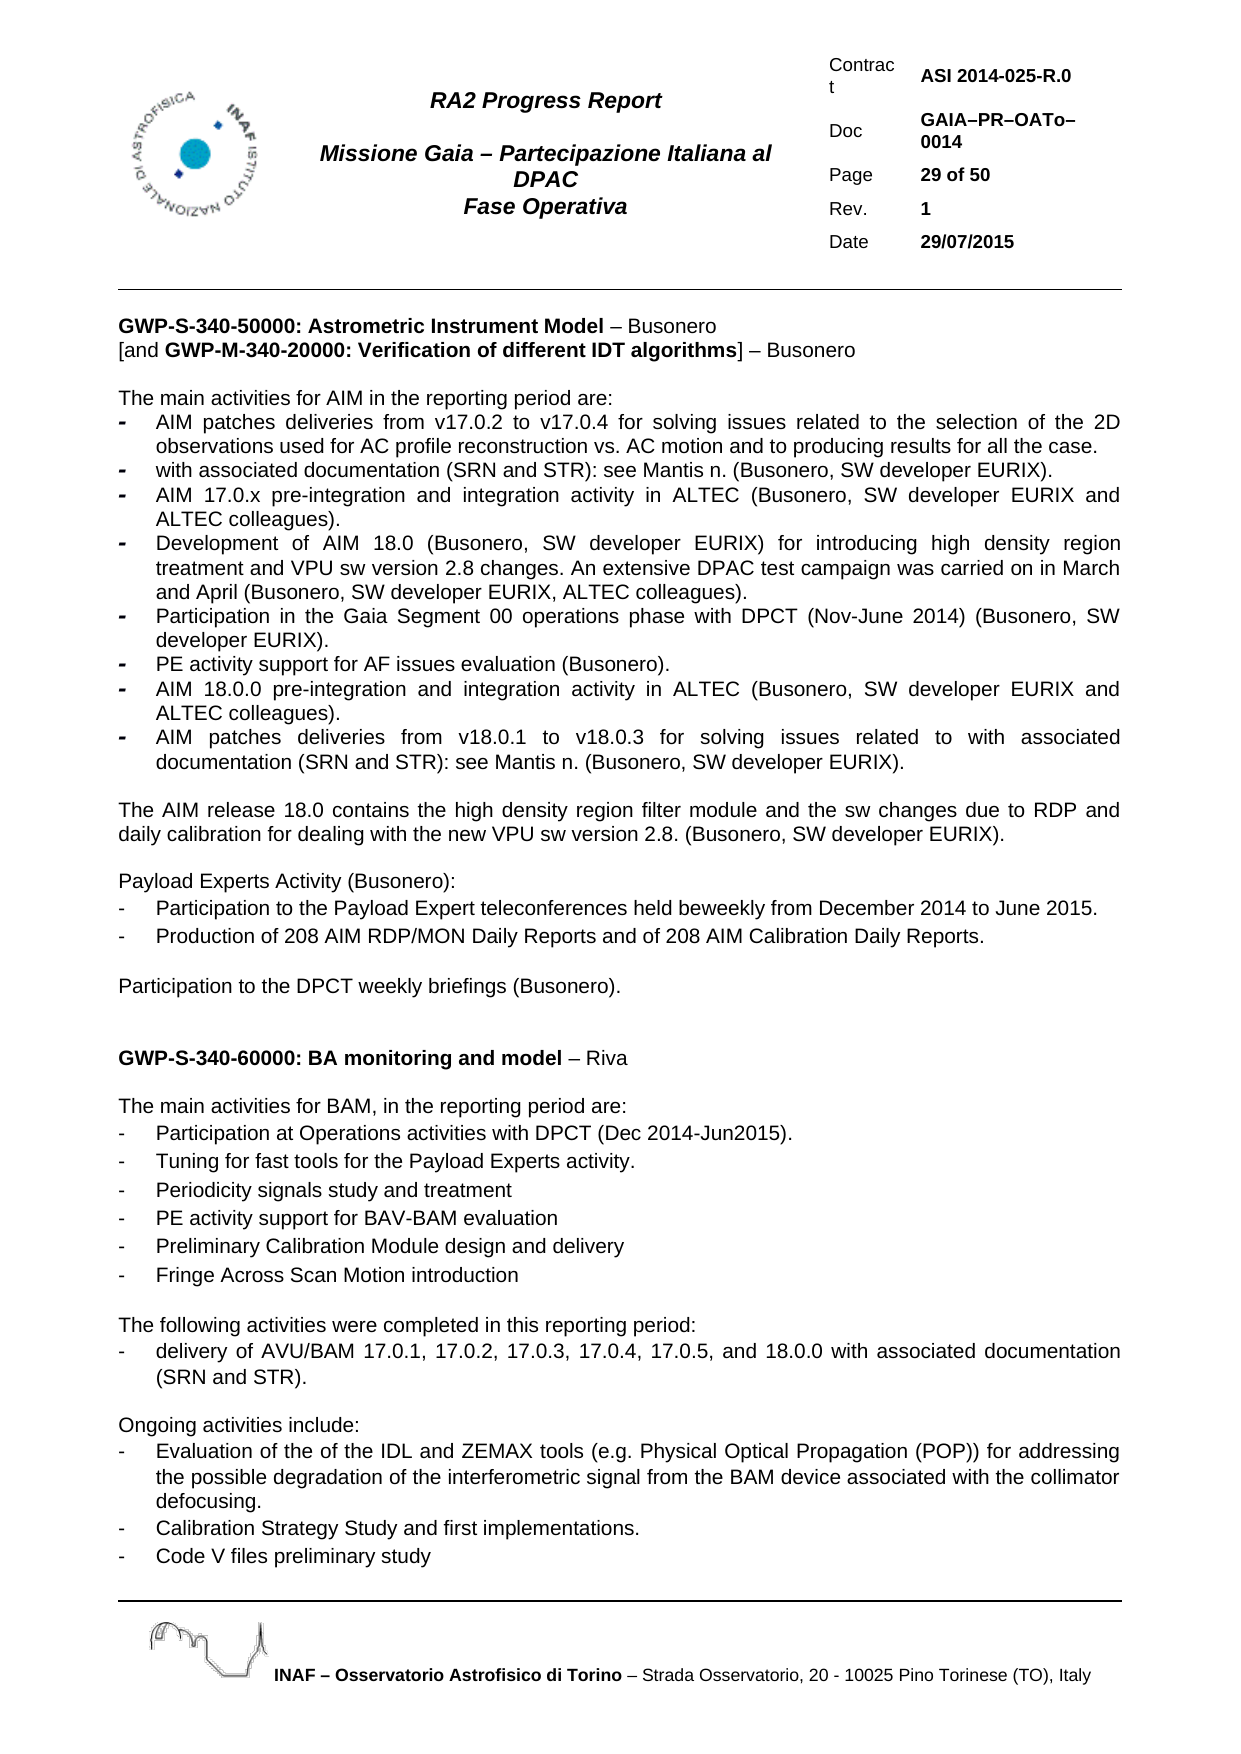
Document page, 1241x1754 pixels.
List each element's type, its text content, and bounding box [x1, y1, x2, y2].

list delivery of AVU/BAM 17.0.1, 17.0.2, 17.0.3, 17.0.4, 17.0.5, and 18.0.0 with associated documentation (SRN and STR). [118, 1336, 1122, 1389]
text Ongoing activities include: [118, 1413, 1122, 1437]
text GWP-S-340-60000: BA monitoring and model – Riva [118, 1046, 1122, 1070]
text Payload Experts Activity (Busonero): [118, 869, 1122, 893]
text The main activities for AIM in the reporting period are: [118, 386, 1122, 410]
list Participation at Operations activities with DPCT (Dec 2014-Jun2015). [118, 1118, 1122, 1146]
text The main activities for BAM, in the reporting period are: [118, 1094, 1122, 1118]
picture [148, 1622, 269, 1682]
list Calibration Strategy Study and first implementations. [118, 1513, 1122, 1541]
list AIM 18.0.0 pre-integration and integration activity in ALTEC (Busonero, SW developer EURIX and ALTEC colleagues). [118, 677, 1122, 725]
list Periodicity signals study and treatment [118, 1175, 1122, 1203]
list Development of AIM 18.0 (Busonero, SW developer EURIX) for introducing high density region treatment and VPU sw version 2.8 changes. An extensive DPAC test campaign was carried on in March and April (Busonero, SW developer EURIX, ALTEC colleagues). [118, 531, 1122, 604]
list AIM patches deliveries from v17.0.2 to v17.0.4 for solving issues related to the selection of the 2D observations used for AC profile reconstruction vs. AC motion and to producing results for all the case. [118, 410, 1122, 458]
list Code V files preliminary study [118, 1541, 1122, 1570]
list Production of 208 AIM RDP/MON Daily Reports and of 208 AIM Calibration Daily Reports. [118, 922, 1122, 950]
list with associated documentation (SRN and STR): see Mantis n. (Busonero, SW developer EURIX). [118, 458, 1122, 483]
list Fringe Across Scan Motion introduction [118, 1260, 1122, 1288]
text The following activities were completed in this reporting period: [118, 1312, 1122, 1336]
list PE activity support for BAV-BAM evaluation [118, 1203, 1122, 1232]
list Tuning for fast tools for the Payload Experts activity. [118, 1146, 1122, 1175]
list AIM patches deliveries from v18.0.1 to v18.0.3 for solving issues related to with associated documentation (SRN and STR): see Mantis n. (Busonero, SW developer EURIX). [118, 725, 1122, 773]
list Evaluation of the of the IDL and ZEMAX tools (e.g. Physical Optical Propagation (POP)) for addressing the possible degradation of the interferometric signal from the BAM device associated with the collimator defocusing. [118, 1437, 1122, 1513]
text The AIM release 18.0 contains the high density region filter module and the sw changes due to RDP and daily calibration for dealing with the new VPU sw version 2.8. (Busonero, SW developer EURIX). [118, 797, 1122, 845]
text Participation to the DPCT weekly briefings (Busonero). [118, 974, 1122, 998]
list PE activity support for AF issues evaluation (Busonero). [118, 652, 1122, 677]
list AIM 17.0.x pre-integration and integration activity in ALTEC (Busonero, SW developer EURIX and ALTEC colleagues). [118, 483, 1122, 531]
list Participation in the Gaia Segment 00 operations phase with DPCT (Nov-June 2014) (Busonero, SW developer EURIX). [118, 604, 1122, 652]
picture [129, 89, 258, 218]
text GWP-S-340-50000: Astrometric Instrument Model – Busonero [118, 314, 1122, 338]
list Preliminary Calibration Module design and delivery [118, 1232, 1122, 1260]
text [and GWP-M-340-20000: Verification of different IDT algorithms] – Busonero [118, 338, 1122, 362]
list Participation to the Payload Expert teleconferences held beweekly from December 2014 to June 2015. [118, 893, 1122, 922]
